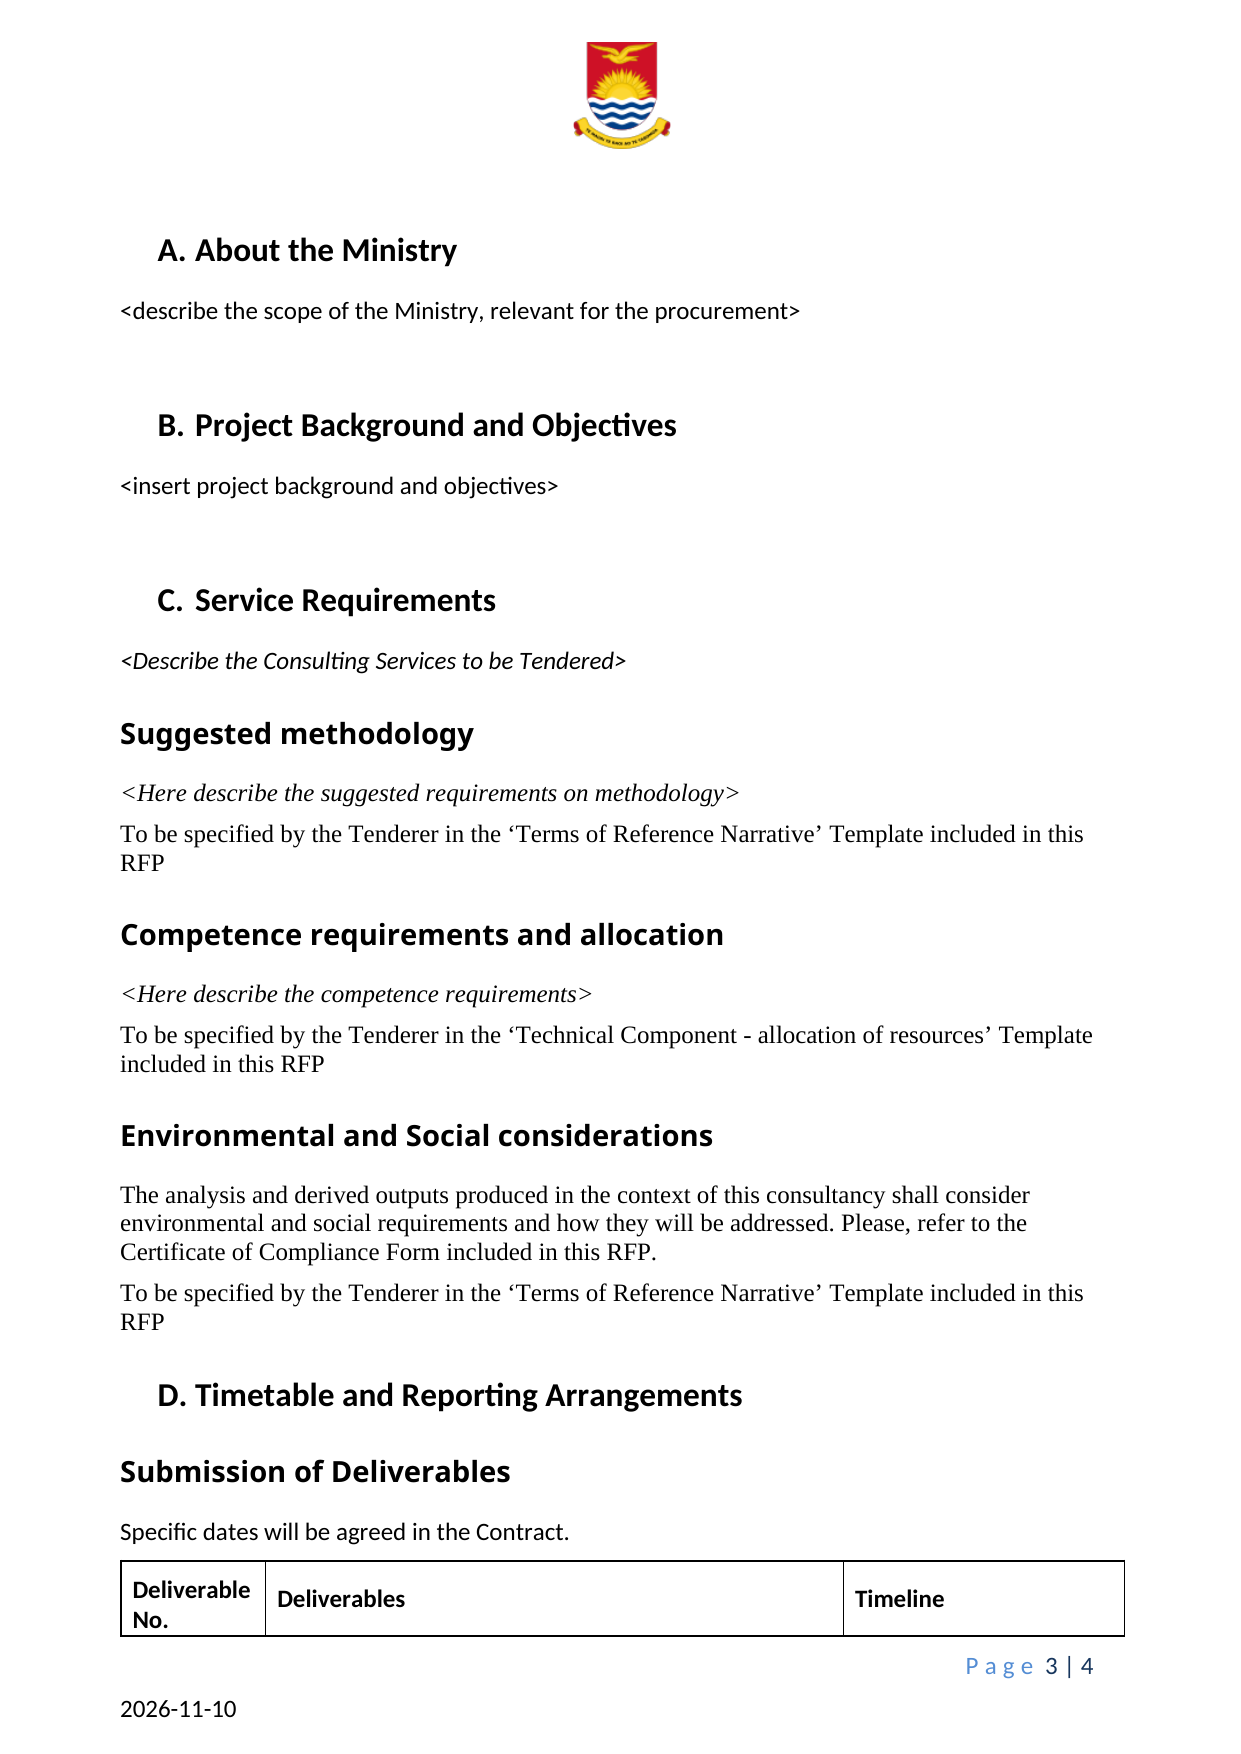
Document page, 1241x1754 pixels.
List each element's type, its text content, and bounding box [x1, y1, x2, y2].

picture [573, 42, 671, 149]
text <describe the scope of the Ministry, relevant for the procurement> [120, 295, 1120, 326]
subtitle Timetable and Reporting Arrangements [157, 1373, 1120, 1414]
subtitle Suggested methodology [120, 713, 1120, 753]
subtitle Submission of Deliverables [120, 1452, 1120, 1491]
text Specific dates will be agreed in the Contract. [120, 1516, 1120, 1547]
text To be specified by the Tenderer in the ‘Technical Component - allocation of resources’ Template included in this RFP [120, 1020, 1120, 1078]
table_header Deliverable No. [122, 1562, 265, 1635]
subtitle Environmental and Social considerations [120, 1115, 1120, 1155]
text <insert project background and objectives> [120, 470, 1120, 501]
text To be specified by the Tenderer in the ‘Terms of Reference Narrative’ Template included in this RFP [120, 1278, 1120, 1336]
table_header Deliverables [266, 1562, 843, 1635]
text <Describe the Consulting Services to be Tendered> [120, 645, 1120, 676]
subtitle About the Ministry [157, 229, 1120, 270]
text The analysis and derived outputs produced in the context of this consultancy shall consider environmental and social requirements and how they will be addressed. Please, refer to the Certificate of Compliance Form included in this RFP. [120, 1180, 1120, 1266]
text <Here describe the suggested requirements on methodology> [120, 778, 1120, 807]
table_header Timeline (from project start date) [844, 1562, 1124, 1635]
subtitle Service Requirements [157, 579, 1120, 620]
text To be specified by the Tenderer in the ‘Terms of Reference Narrative’ Template included in this RFP [120, 819, 1120, 877]
subtitle Project Background and Objectives [157, 404, 1120, 445]
subtitle Competence requirements and allocation [120, 914, 1120, 954]
text <Here describe the competence requirements> [120, 979, 1120, 1008]
